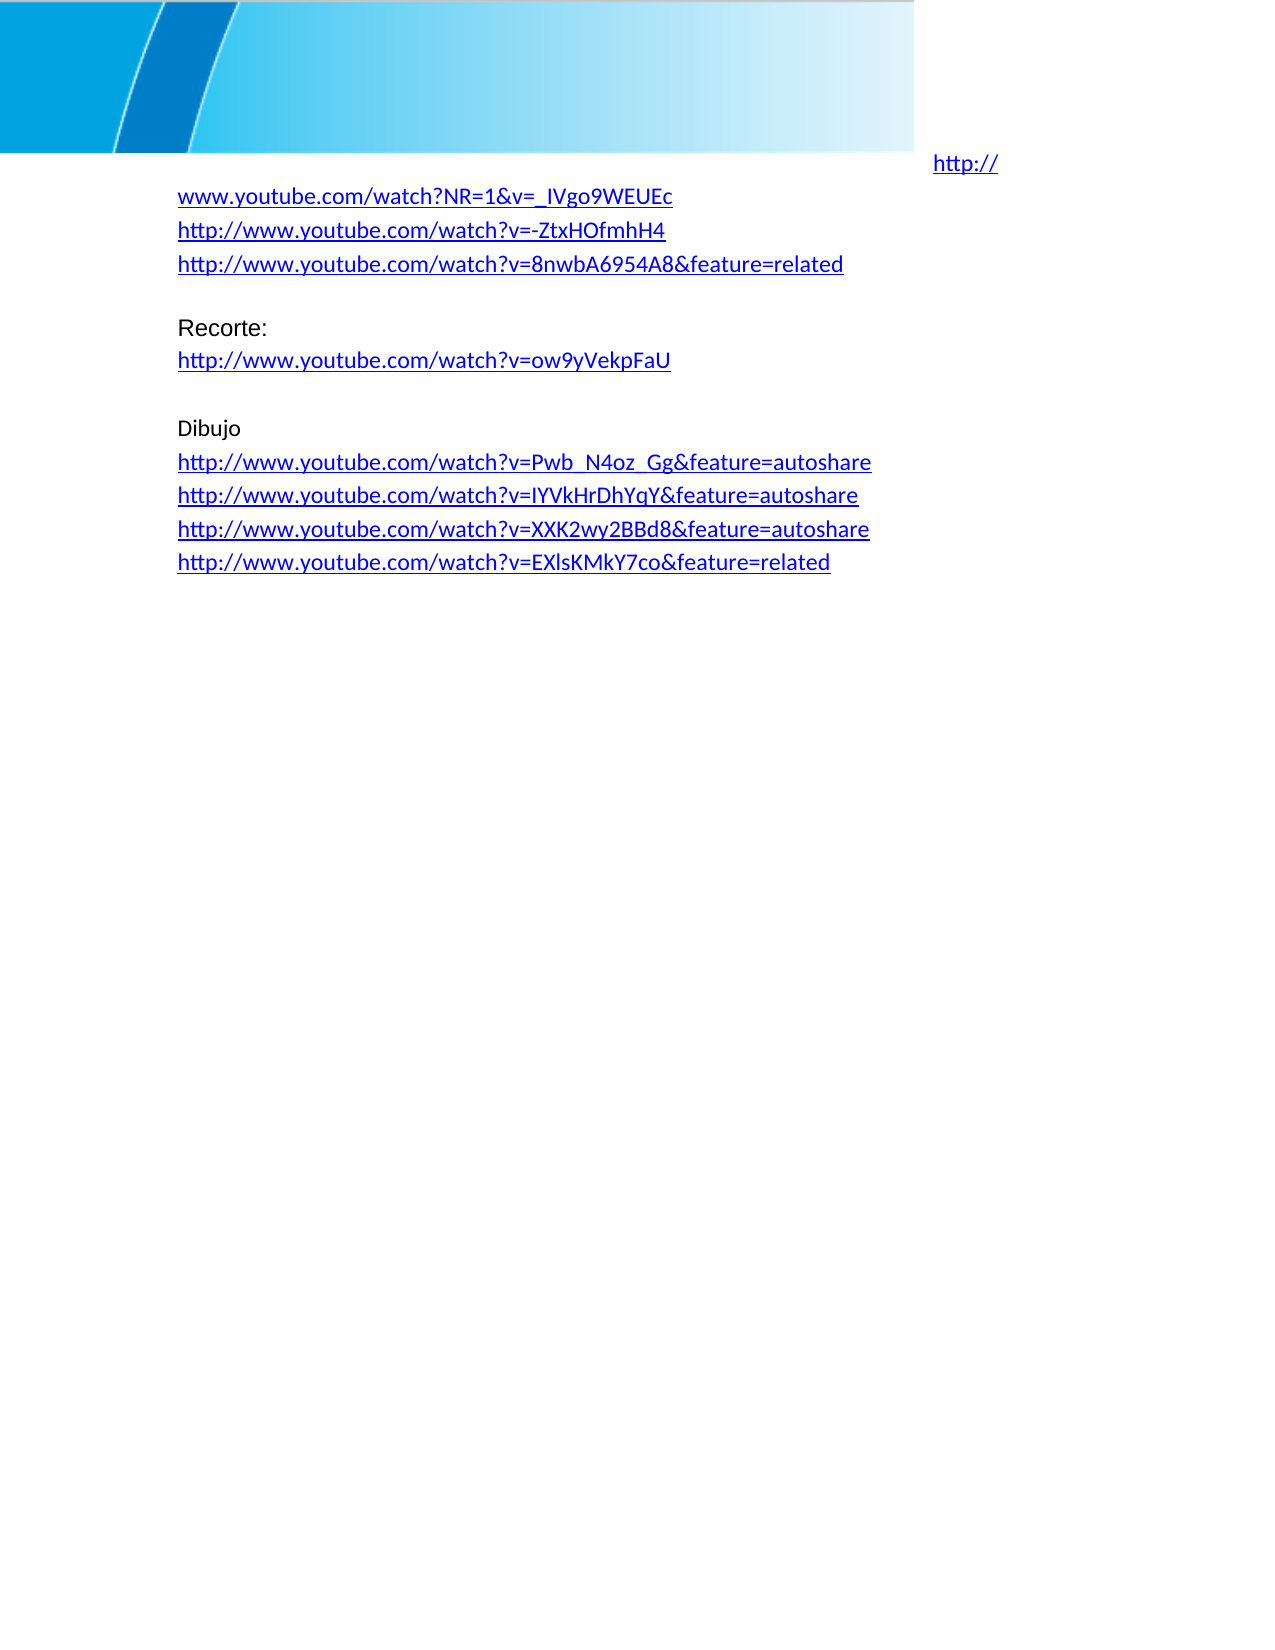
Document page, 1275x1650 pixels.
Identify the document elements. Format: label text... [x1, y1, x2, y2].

text http://www.youtube.com/watch?v=XXK2wy2BBd8&feature=autoshare [177, 514, 1098, 543]
text http://www.youtube.com/watch?v=EXlsKMkY7co&feature=related [177, 547, 1098, 577]
text http://www.youtube.com/watch?v=8nwbA6954A8&feature=related [177, 249, 1098, 278]
text http://www.youtube.com/watch?v=IYVkHrDhYqY&feature=autoshare [177, 480, 1098, 509]
text http://www.youtube.com/watch?v=ow9yVekpFaU [177, 346, 1098, 375]
text http://www.youtube.com/watch?NR=1&v=_IVgo9WEUEc [177, 148, 1098, 211]
text Recorte: [177, 314, 1098, 342]
picture [0, 0, 915, 153]
text http://www.youtube.com/watch?v=Pwb_N4oz_Gg&feature=autoshare [177, 447, 1098, 476]
text http://www.youtube.com/watch?v=-ZtxHOfmhH4 [177, 215, 1098, 244]
text Dibujo [177, 413, 1098, 442]
